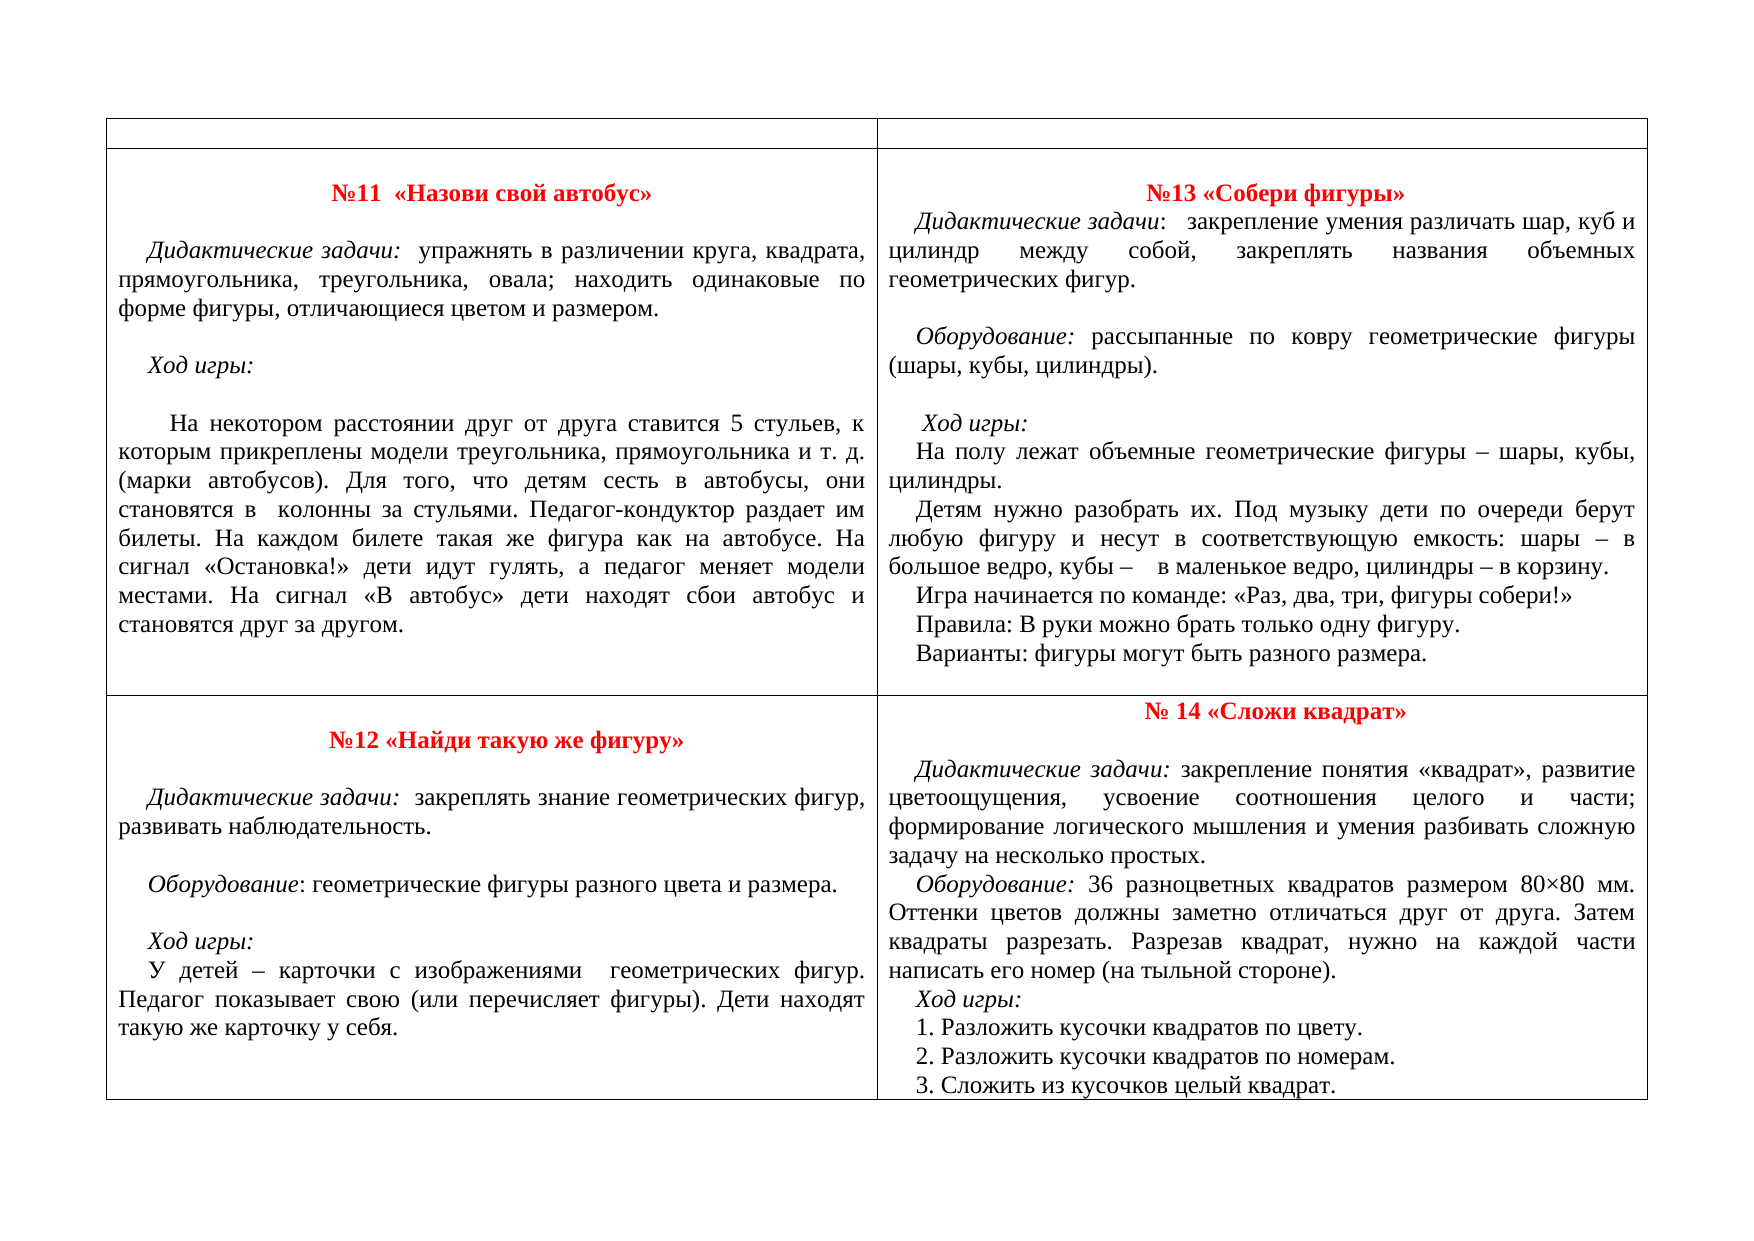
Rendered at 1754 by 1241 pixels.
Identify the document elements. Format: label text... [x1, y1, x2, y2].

table_cell №11 «Назови свой автобус» Дидактические задачи: упражнять в различении круга, квадрата, прямоугольника, треугольника, овала; находить одинаковые по форме фигуры, отличающиеся цветом и размером. Ход игры: На некотором расстоянии друг от друга ставится 5 стульев, к которым прикреплены модели треугольника, прямоугольника и т. д. (марки автобусов). Для того, что детям сесть в автобусы, они становятся в колонны за стульями. Педагог-кондуктор раздает им билеты. На каждом билете такая же фигура как на автобусе. На сигнал «Остановка!» дети идут гулять, а педагог меняет модели местами. На сигнал «В автобус» дети находят сбои автобус и становятся друг за другом. [107, 149, 877, 695]
table_cell №13 «Собери фигуры» Дидактические задачи: закрепление умения различать шар, куб и цилиндр между собой, закреплять названия объемных геометрических фигур. Оборудование: рассыпанные по ковру геометрические фигуры (шары, кубы, цилиндры). Ход игры: На полу лежат объемные геометрические фигуры – шары, кубы, цилиндры. Детям нужно разобрать их. Под музыку дети по очереди берут любую фигуру и несут в соответствующую емкость: шары – в большое ведро, кубы – в маленькое ведро, цилиндры – в корзину. Игра начинается по команде: «Раз, два, три, фигуры собери!» Правила: В руки можно брать только одну фигуру. Варианты: фигуры могут быть разного размера. [878, 149, 1647, 695]
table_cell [878, 119, 1647, 148]
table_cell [878, 696, 1647, 1099]
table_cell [107, 119, 877, 148]
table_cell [107, 696, 877, 1099]
